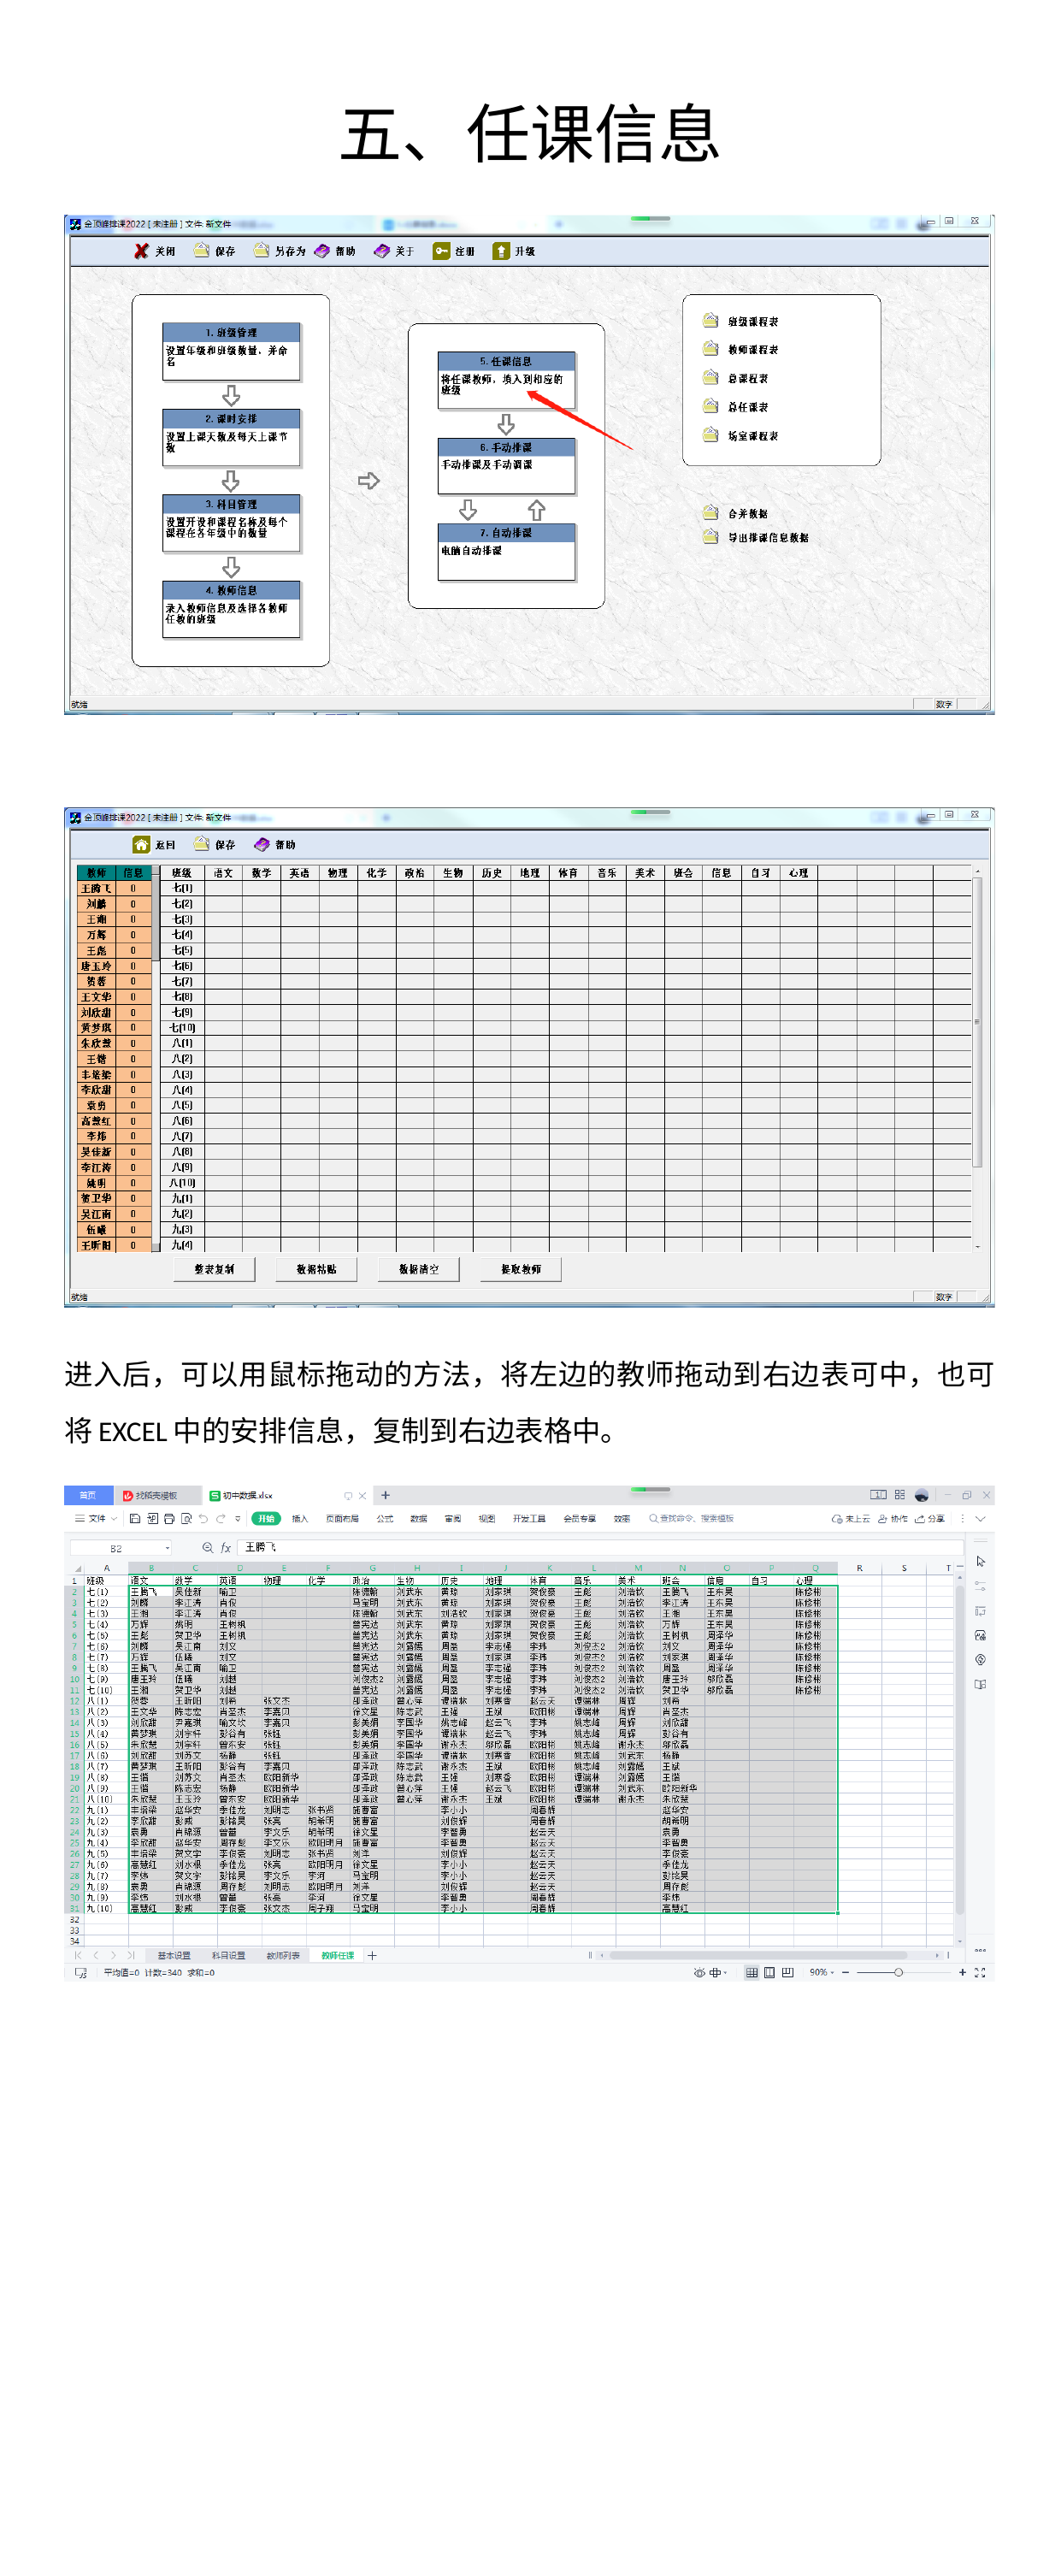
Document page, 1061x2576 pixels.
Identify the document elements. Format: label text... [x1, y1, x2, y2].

text 进入后，可以用鼠标拖动的方法，将左边的教师拖动到右边表可中，也可将EXCEL中的安排信息，复制到右边表格中。 [64, 1344, 996, 1457]
list 五、任课信息 [64, 74, 996, 186]
picture [64, 1486, 995, 1982]
picture [64, 215, 995, 715]
picture [64, 807, 995, 1308]
